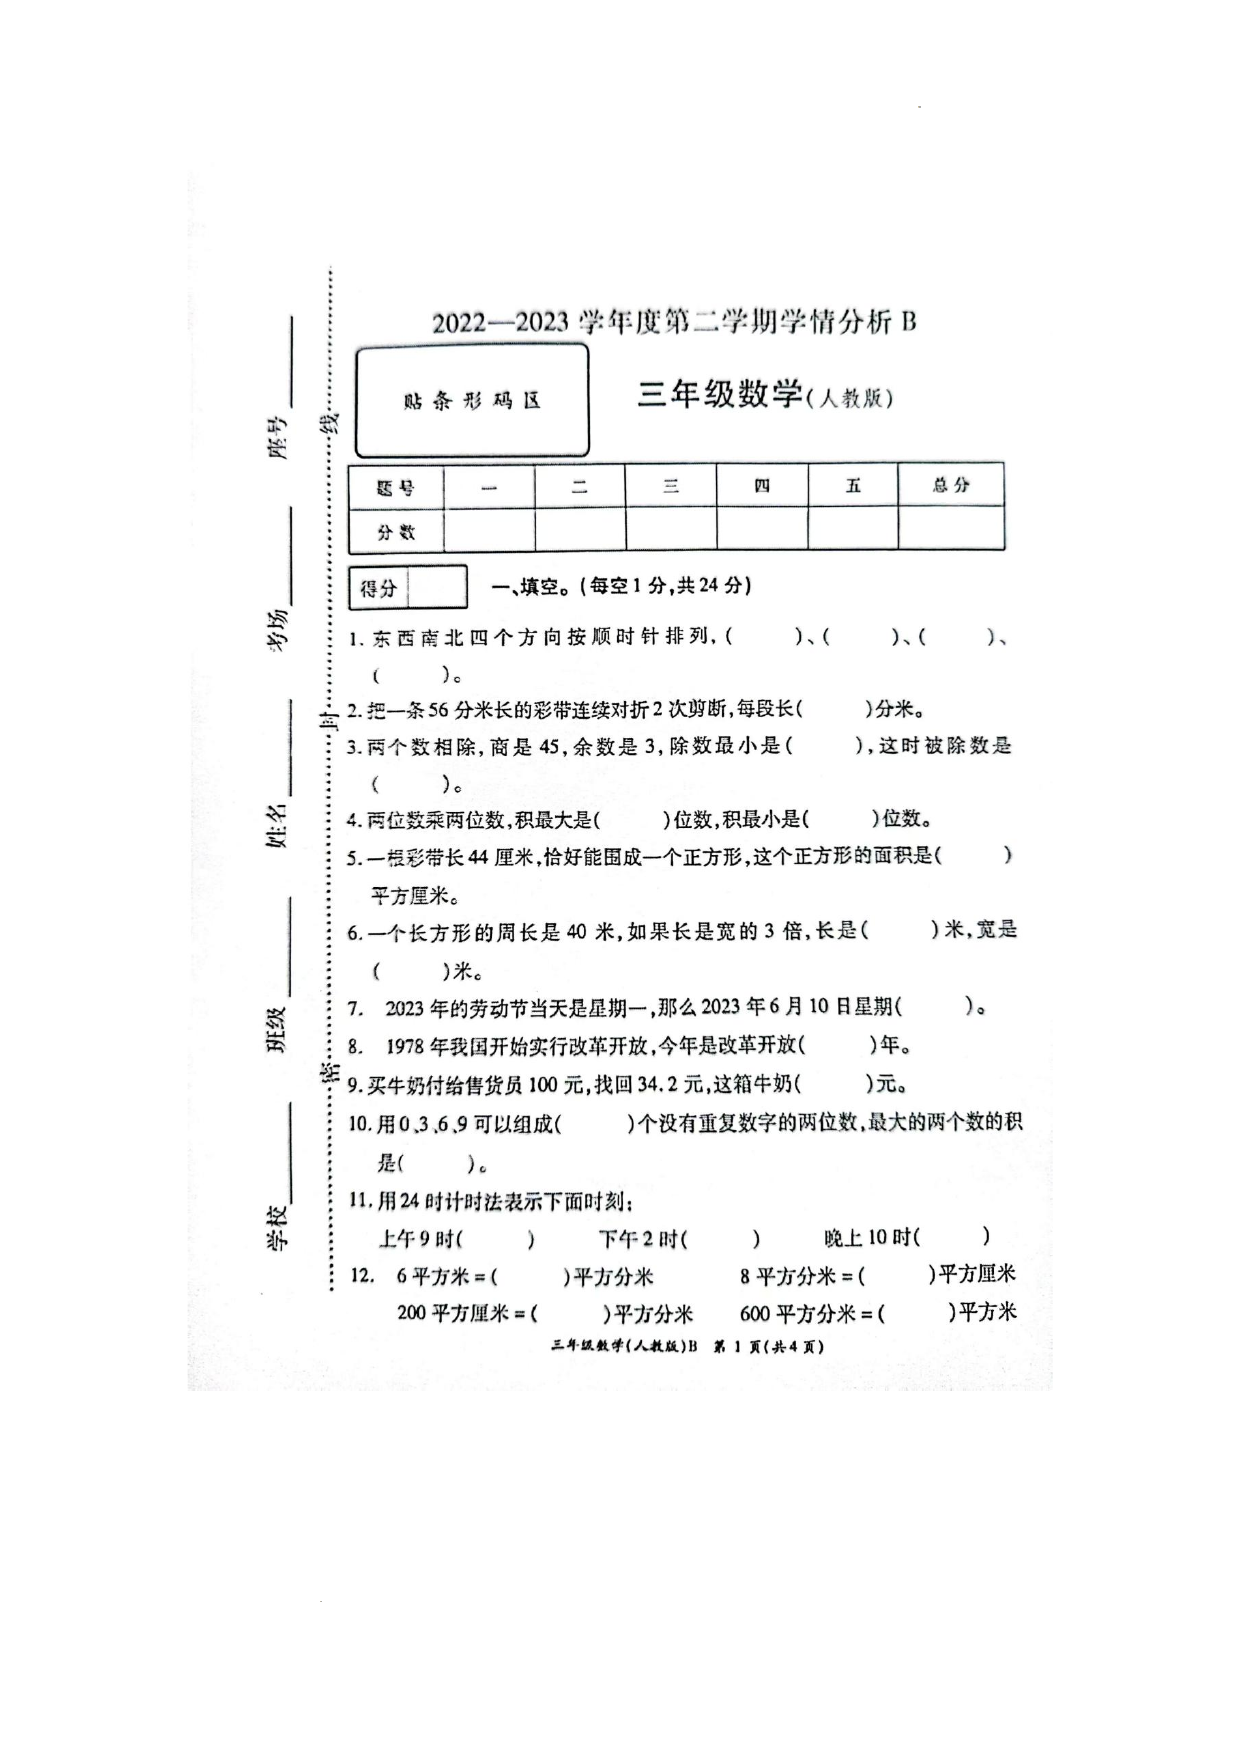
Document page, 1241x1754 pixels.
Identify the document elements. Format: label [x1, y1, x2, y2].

picture [187, 162, 1053, 1391]
